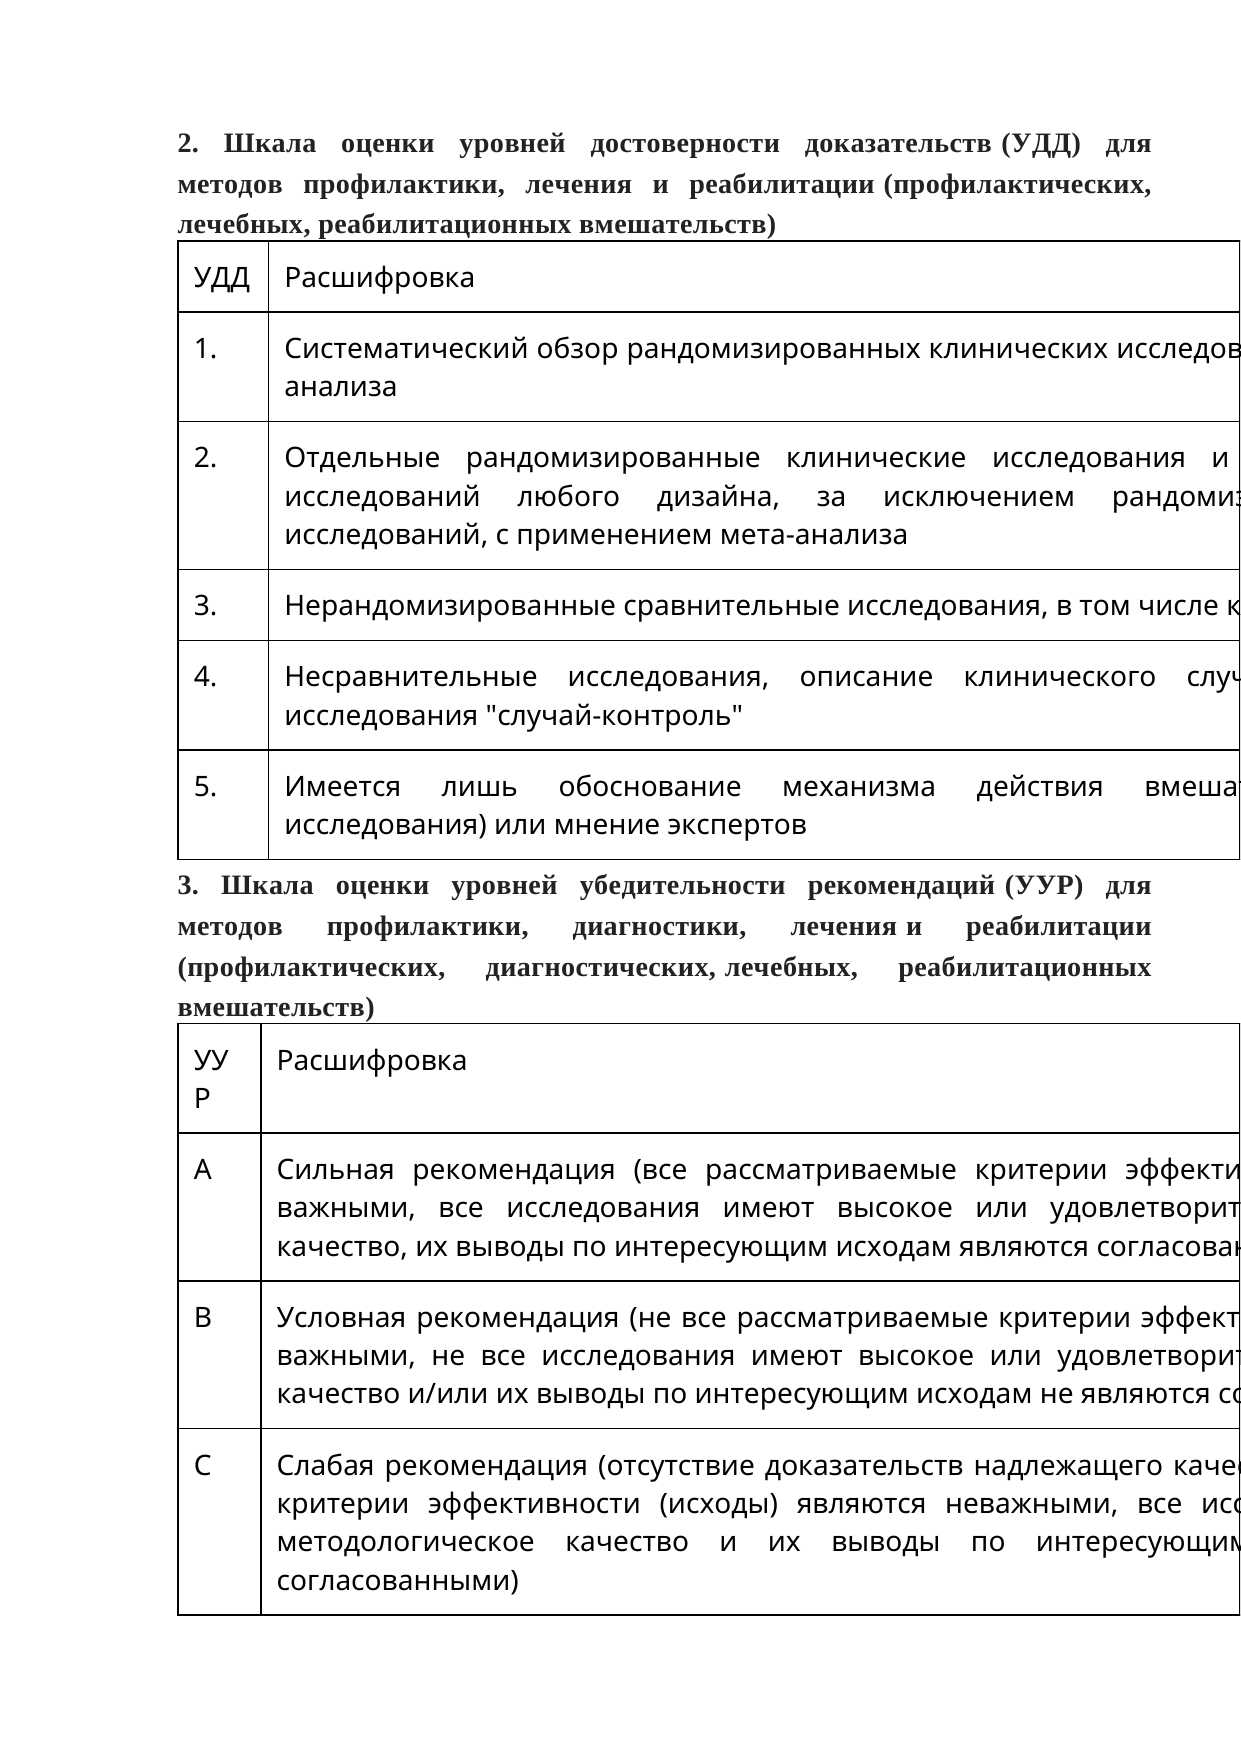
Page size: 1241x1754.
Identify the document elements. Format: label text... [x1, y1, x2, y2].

table_cell Сильная рекомендация (все рассматриваемые критерии эффективности (исходы) являются важными, все исследования имеют высокое или удовлетворительное методологическое качество, их выводы по интересующим исходам являются согласованными) [262, 1134, 1239, 1280]
table_cell 1. [179, 313, 268, 421]
text 2. Шкала оценки уровней достоверности доказательств (УДД) для методов профилактики, лечения и реабилитации (профилактических, лечебных, реабилитационных вмешательств) [177, 118, 1152, 240]
table_cell Слабая рекомендация (отсутствие доказательств надлежащего качества (все рассматриваемые критерии эффективности (исходы) являются неважными, все исследования имеют низкое методологическое качество и их выводы по интересующим исходам не являются согласованными) [262, 1429, 1239, 1614]
table_header Расшифровка [269, 242, 1239, 311]
table_cell 3. [179, 570, 268, 639]
table_cell Отдельные рандомизированные клинические исследования и систематические обзоры исследований любого дизайна, за исключением рандомизированных клинических исследований, с применением мета-анализа [269, 422, 1239, 568]
table_cell 5. [179, 751, 268, 858]
table_header Расшифровка [262, 1024, 1239, 1132]
table_cell Систематический обзор рандомизированных клинических исследований с применением мета-анализа [269, 313, 1239, 421]
table_cell 2. [179, 422, 268, 568]
table_cell Нерандомизированные сравнительные исследования, в том числе когортные исследования [269, 570, 1239, 639]
table_cell Несравнительные исследования, описание клинического случая или серии случаев, исследования "случай-контроль" [269, 641, 1239, 749]
table_cell Условная рекомендация (не все рассматриваемые критерии эффективности (исходы) являются важными, не все исследования имеют высокое или удовлетворительное методологическое качество и/или их выводы по интересующим исходам не являются согласованными) [262, 1282, 1239, 1428]
table_header УУР [179, 1024, 260, 1132]
table_cell 4. [179, 641, 268, 749]
table_header УДД [179, 242, 268, 311]
table_cell Имеется лишь обоснование механизма действия вмешательства (доклинические исследования) или мнение экспертов [269, 751, 1239, 858]
table_cell C [179, 1429, 260, 1614]
table_cell A [179, 1134, 260, 1280]
table_cell B [179, 1282, 260, 1428]
text 3. Шкала оценки уровней убедительности рекомендаций (УУР) для методов профилактики, диагностики, лечения и реабилитации (профилактических, диагностических, лечебных, реабилитационных вмешательств) [177, 860, 1152, 1023]
